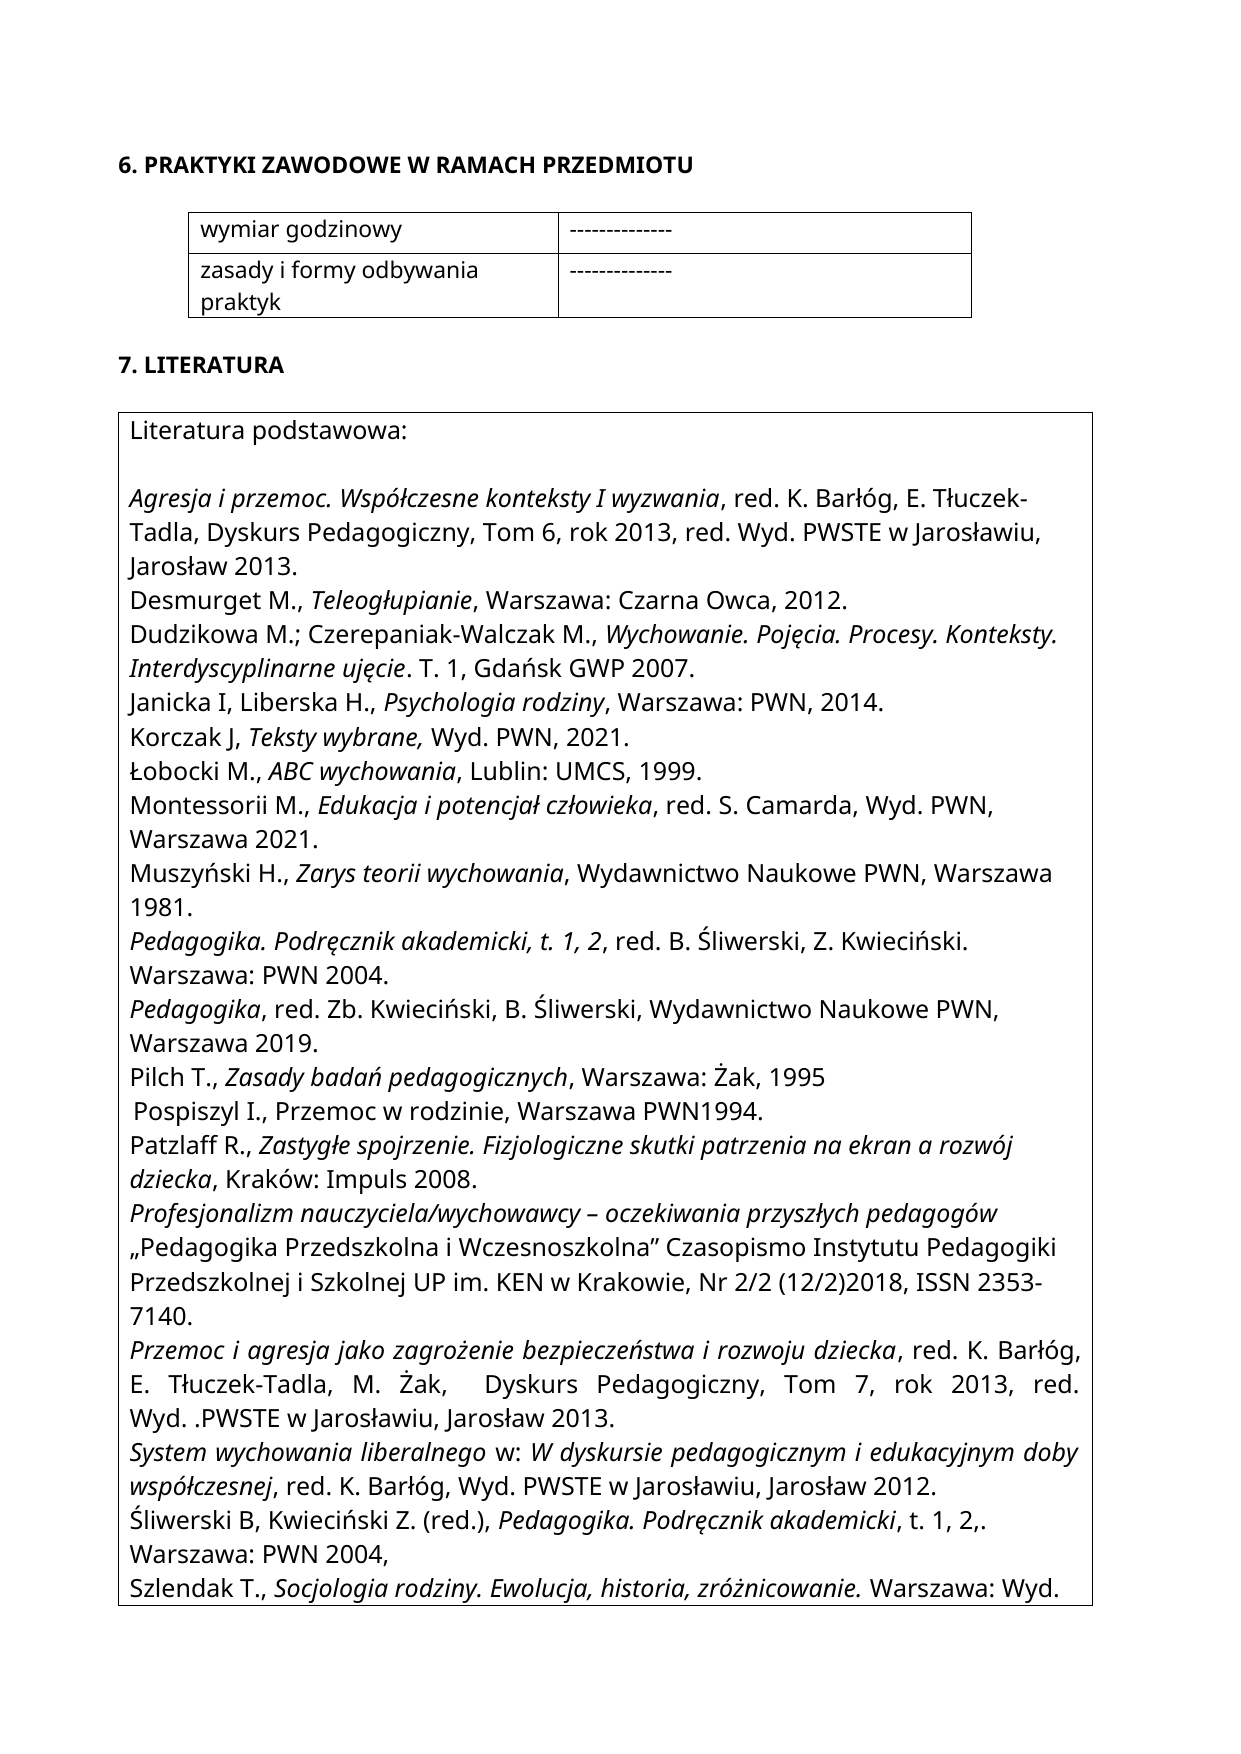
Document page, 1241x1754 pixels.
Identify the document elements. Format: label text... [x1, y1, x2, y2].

table_cell -------------- [559, 254, 971, 317]
table_header wymiar godzinowy [189, 213, 558, 253]
table_cell zasady i formy odbywania praktyk [189, 254, 558, 317]
text 7. LITERATURA [118, 349, 1122, 380]
text 6. PRAKTYKI ZAWODOWE W RAMACH PRZEDMIOTU [118, 149, 1122, 181]
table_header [119, 413, 1092, 1605]
table_header -------------- [559, 213, 971, 253]
